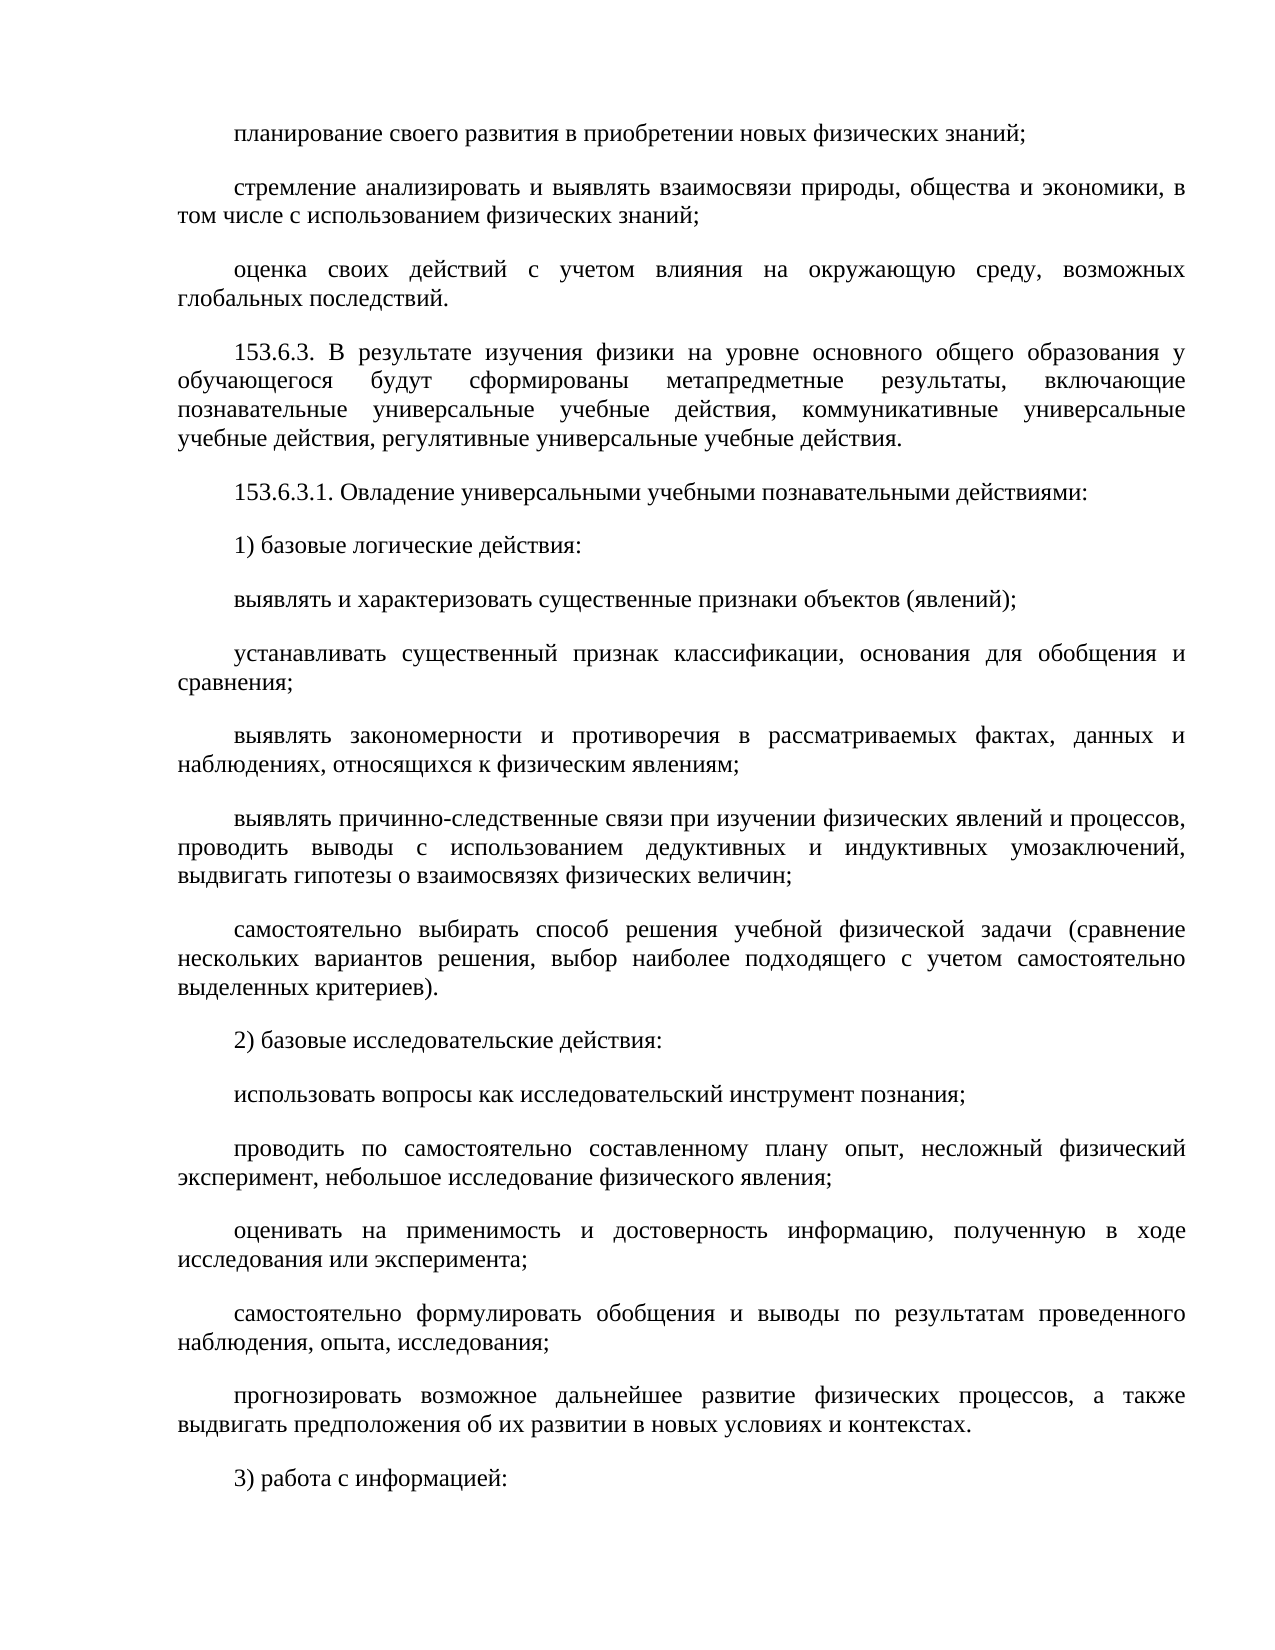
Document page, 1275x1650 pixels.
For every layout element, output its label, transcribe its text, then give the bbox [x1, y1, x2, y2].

text планирование своего развития в приобретении новых физических знаний; [177, 118, 1186, 147]
text оценивать на применимость и достоверность информацию, полученную в ходе исследования или эксперимента; [177, 1216, 1186, 1273]
text 2) базовые исследовательские действия: [177, 1026, 1186, 1054]
text выявлять закономерности и противоречия в рассматриваемых фактах, данных и наблюдениях, относящихся к физическим явлениям; [177, 721, 1186, 778]
text выявлять причинно-следственные связи при изучении физических явлений и процессов, проводить выводы с использованием дедуктивных и индуктивных умозаключений, выдвигать гипотезы о взаимосвязях физических величин; [177, 803, 1186, 889]
text устанавливать существенный признак классификации, основания для обобщения и сравнения; [177, 638, 1186, 696]
text стремление анализировать и выявлять взаимосвязи природы, общества и экономики, в том числе с использованием физических знаний; [177, 172, 1186, 229]
text 1) базовые логические действия: [177, 531, 1186, 559]
text самостоятельно выбирать способ решения учебной физической задачи (сравнение нескольких вариантов решения, выбор наиболее подходящего с учетом самостоятельно выделенных критериев). [177, 914, 1186, 1001]
text проводить по самостоятельно составленному плану опыт, несложный физический эксперимент, небольшое исследование физического явления; [177, 1133, 1186, 1191]
text 153.6.3.1. Овладение универсальными учебными познавательными действиями: [177, 477, 1186, 506]
text выявлять и характеризовать существенные признаки объектов (явлений); [177, 584, 1186, 613]
text самостоятельно формулировать обобщения и выводы по результатам проведенного наблюдения, опыта, исследования; [177, 1298, 1186, 1356]
text 153.6.3. В результате изучения физики на уровне основного общего образования у обучающегося будут сформированы метапредметные результаты, включающие познавательные универсальные учебные действия, коммуникативные универсальные учебные действия, регулятивные универсальные учебные действия. [177, 337, 1186, 452]
text оценка своих действий с учетом влияния на окружающую среду, возможных глобальных последствий. [177, 254, 1186, 312]
text 3) работа с информацией: [177, 1463, 1186, 1492]
text использовать вопросы как исследовательский инструмент познания; [177, 1079, 1186, 1108]
text прогнозировать возможное дальнейшее развитие физических процессов, а также выдвигать предположения об их развитии в новых условиях и контекстах. [177, 1381, 1186, 1438]
